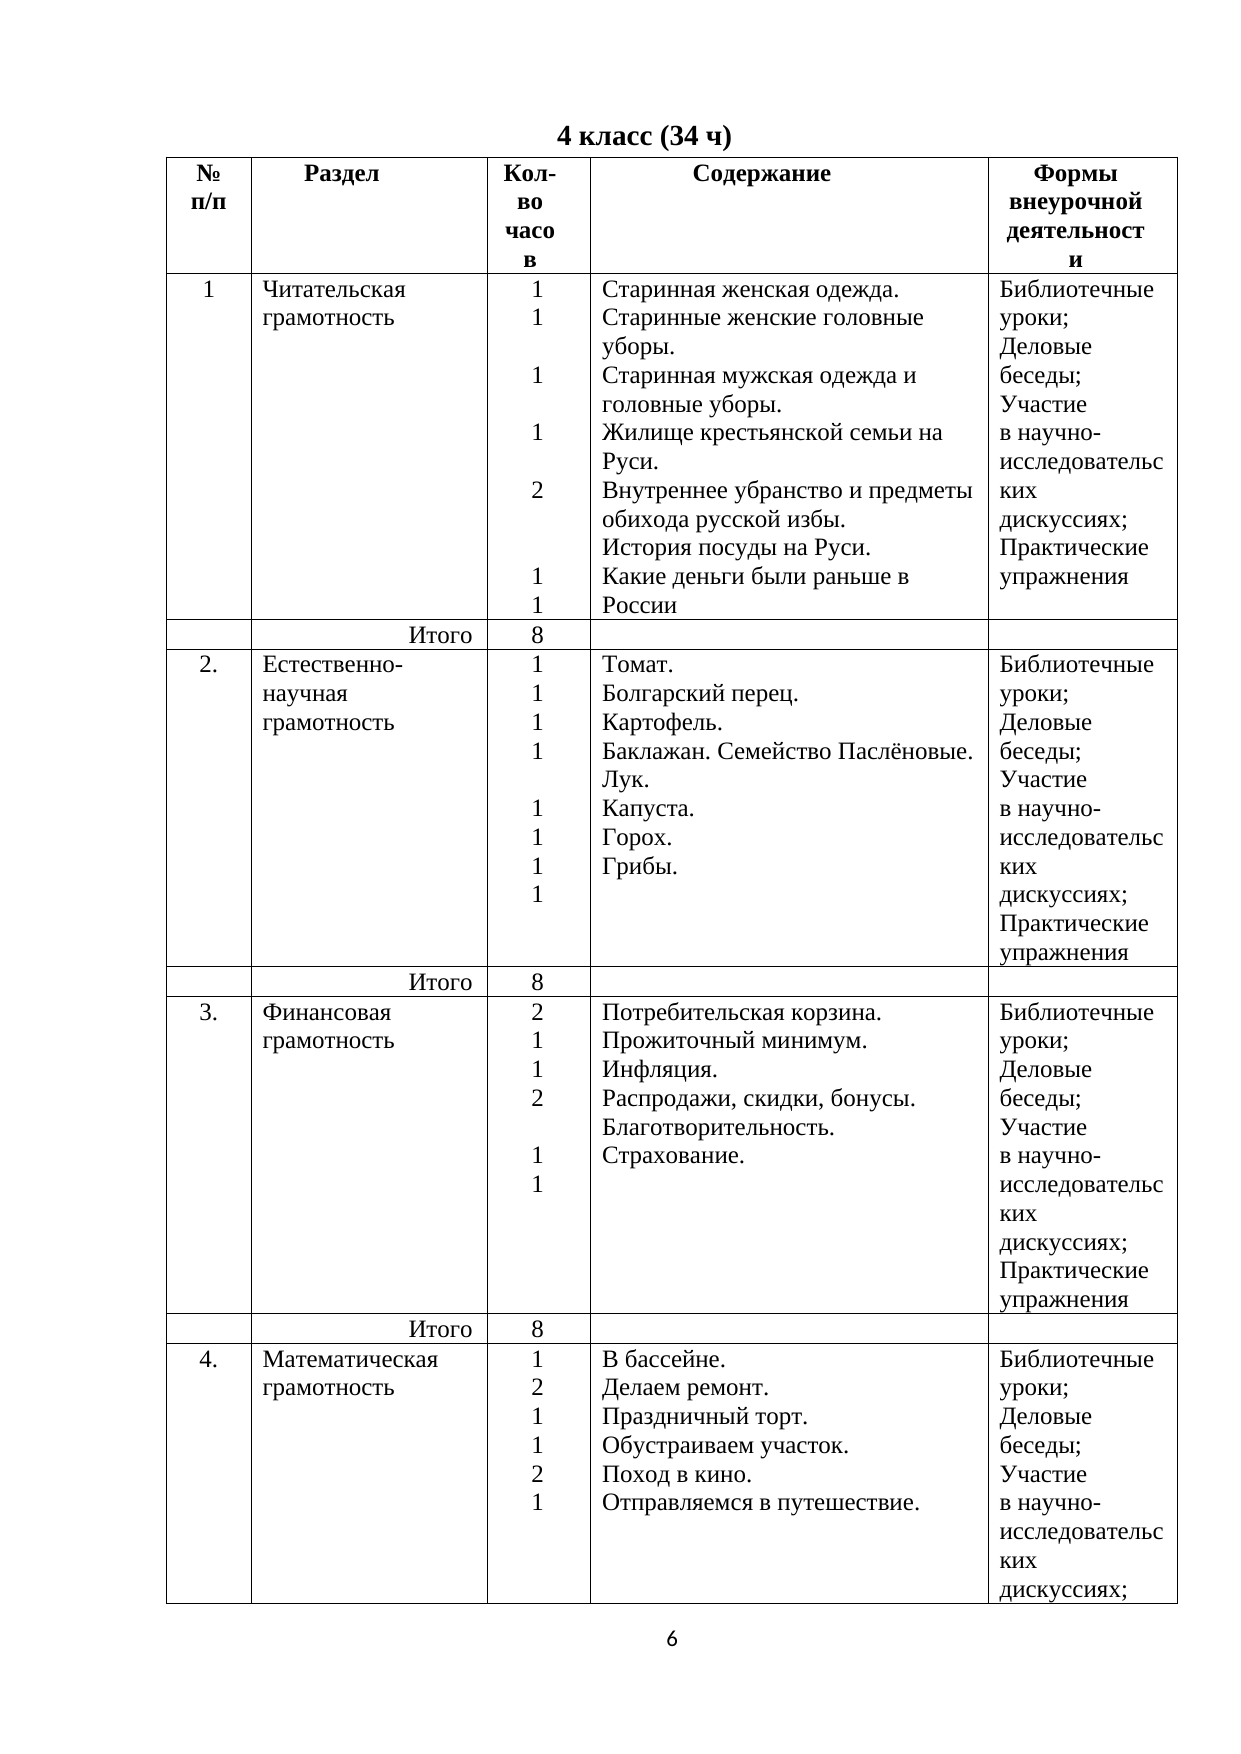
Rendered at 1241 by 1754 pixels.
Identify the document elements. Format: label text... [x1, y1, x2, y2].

table_cell [167, 1314, 251, 1343]
table_cell [989, 1314, 999, 1343]
table_cell [167, 620, 251, 648]
table_cell Читательская грамотность [252, 274, 487, 619]
table_cell [591, 967, 988, 996]
table_cell 8 [488, 1314, 590, 1343]
table_cell Итого [252, 620, 487, 648]
table_cell 2 1 1 2 1 1 [488, 997, 590, 1313]
table_cell [591, 620, 988, 648]
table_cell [252, 1344, 487, 1602]
table_cell 4. [167, 1344, 251, 1602]
table_header Содержание [591, 158, 988, 273]
text 4 класс (34 ч) [177, 118, 1112, 152]
table_cell Старинная женская одежда. Старинные женские головные уборы. Старинная мужская одежда и головные уборы. Жилище крестьянской семьи на Руси. Внутреннее убранство и предметы обихода русской избы. История посуды на Руси. Какие деньги были раньше в России [591, 274, 988, 619]
table_cell Финансовая грамотность [252, 997, 487, 1313]
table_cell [591, 1344, 988, 1602]
table_header Формы внеурочной деятельности [989, 158, 1177, 273]
table_cell 1 2 1 1 2 1 [488, 1344, 590, 1602]
table_cell [989, 967, 999, 996]
table_cell 1 1 1 1 2 1 1 [488, 274, 590, 619]
table_cell [167, 967, 251, 996]
table_cell [1167, 1314, 1177, 1343]
table_cell 3. [167, 997, 251, 1313]
table_header Кол-во часов [488, 158, 590, 273]
table_cell Итого [252, 967, 487, 996]
table_cell [591, 1314, 988, 1343]
table_cell [1167, 967, 1177, 996]
table_cell 2. [167, 650, 251, 966]
table_cell Томат. Болгарский перец. Картофель. Баклажан. Семейство Паслёновые. Лук. Капуста. Горох. Грибы. [591, 650, 988, 966]
table_header № п/п [167, 158, 251, 273]
table_cell [1167, 620, 1177, 648]
table_cell 1 [167, 274, 251, 619]
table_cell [989, 274, 1177, 619]
table_cell 8 [488, 620, 590, 648]
table_header Раздел [252, 158, 487, 273]
table_cell [989, 620, 999, 648]
table_cell 8 [488, 967, 590, 996]
table_cell Итого [252, 1314, 487, 1343]
table_cell Естественно-научная грамотность [252, 650, 487, 966]
table_cell 1 1 1 1 1 1 1 1 [488, 650, 590, 966]
table_cell Потребительская корзина. Прожиточный минимум. Инфляция. Распродажи, скидки, бонусы. Благотворительность. Страхование. [591, 997, 988, 1313]
